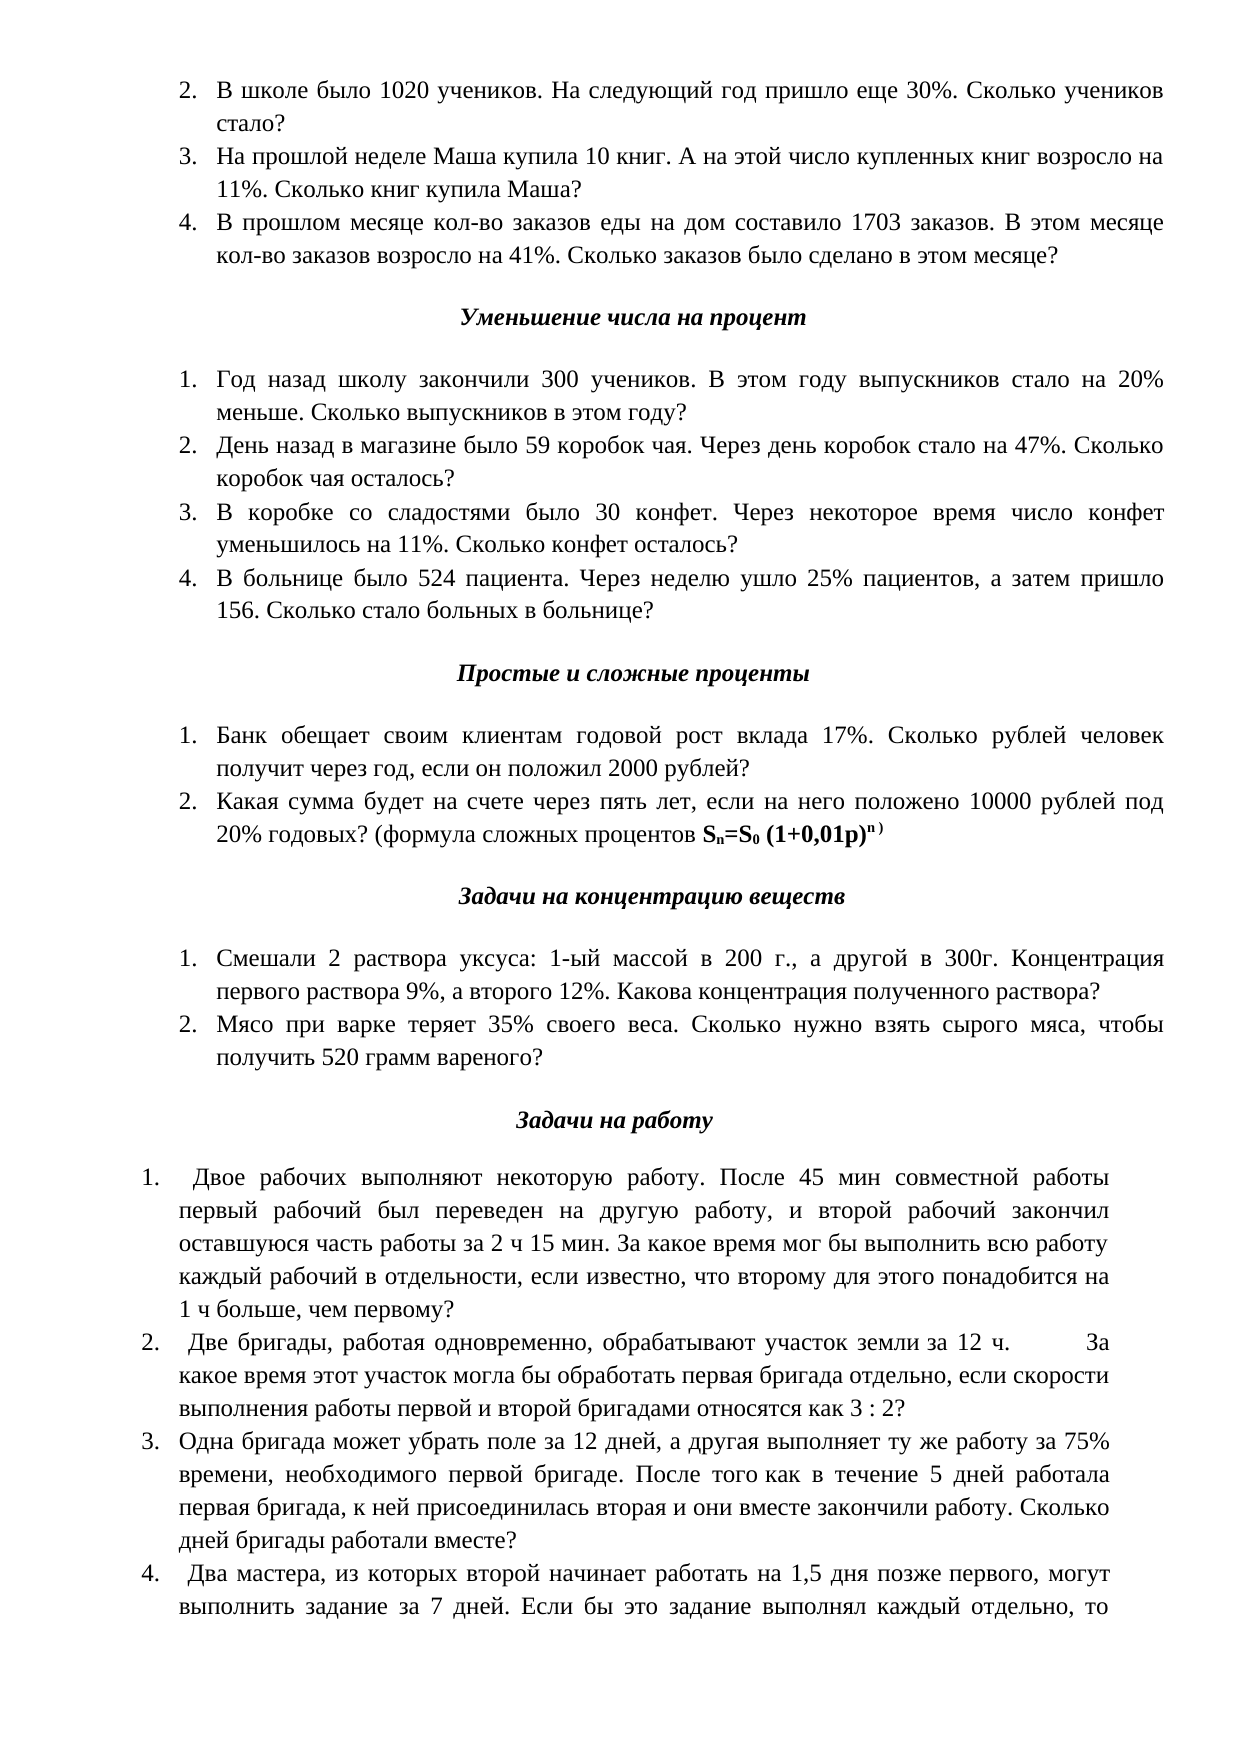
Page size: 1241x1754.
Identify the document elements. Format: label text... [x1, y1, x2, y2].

text Задачи на работу [121, 1105, 1110, 1133]
list Двое рабочих выполняют некоторую работу. После 45 мин совместной работы первый рабочий был переведен на другую работу, и второй рабочий закончил оставшуюся часть работы за 2 ч 15 мин. За какое время мог бы выполнить всю работу каждый рабочий в отдельности, если известно, что второму для этого понадобится на 1 ч больше, чем первому? [141, 1162, 1110, 1323]
text Задачи на концентрацию веществ [141, 881, 1165, 910]
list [141, 1558, 1110, 1620]
list В коробке со сладостями было 30 конфет. Через некоторое время число конфет уменьшилось на 11%. Сколько конфет осталось? [178, 497, 1165, 558]
text Простые и сложные проценты [103, 658, 1165, 687]
list Банк обещает своим клиентам годовой рост вклада 17%. Сколько рублей человек получит через год, если он положил 2000 рублей? [178, 720, 1165, 782]
list На прошлой неделе Маша купила 10 книг. А на этой число купленных книг возросло на 11%. Сколько книг купила Маша? [178, 141, 1165, 203]
list День назад в магазине было 59 коробок чая. Через день коробок стало на 47%. Сколько коробок чая осталось? [178, 431, 1165, 492]
list Мясо при варке теряет 35% своего веса. Сколько нужно взять сырого мяса, чтобы получить 520 грамм вареного? [178, 1009, 1165, 1071]
list В школе было 1020 учеников. На следующий год пришло еще 30%. Сколько учеников стало? [178, 75, 1165, 137]
list Одна бригада может убрать поле за 12 дней, а другая выполняет ту же работу за 75% времени, необходимого первой бригаде. После того как в течение 5 дней работала первая бригада, к ней присоединилась вторая и они вместе закончили работу. Сколько дней бригады работали вместе? [141, 1426, 1110, 1554]
list В прошлом месяце кол-во заказов еды на дом составило 1703 заказов. В этом месяце кол-во заказов возросло на 41%. Сколько заказов было сделано в этом месяце? [178, 207, 1165, 269]
list Две бригады, работая одновременно, обрабатывают участок земли за 12 ч. За какое время этот участок могла бы обработать первая бригада отдельно, если скорости выполнения работы первой и второй бригадами относятся как 3 : 2? [141, 1327, 1110, 1422]
list В больнице было 524 пациента. Через неделю ушло 25% пациентов, а затем пришло 156. Сколько стало больных в больнице? [178, 563, 1165, 624]
list Смешали 2 раствора уксуса: 1-ый массой в 200 г., а другой в 300г. Концентрация первого раствора 9%, а второго 12%. Какова концентрация полученного раствора? [178, 943, 1165, 1005]
list Какая сумма будет на счете через пять лет, если на него положено 10000 рублей под 20% годовых? (формула сложных процентов Sn=S0 (1+0,01р)n ) [178, 786, 1165, 848]
list Год назад школу закончили 300 учеников. В этом году выпускников стало на 20% меньше. Сколько выпускников в этом году? [178, 364, 1165, 426]
text Уменьшение числа на процент [103, 302, 1165, 331]
